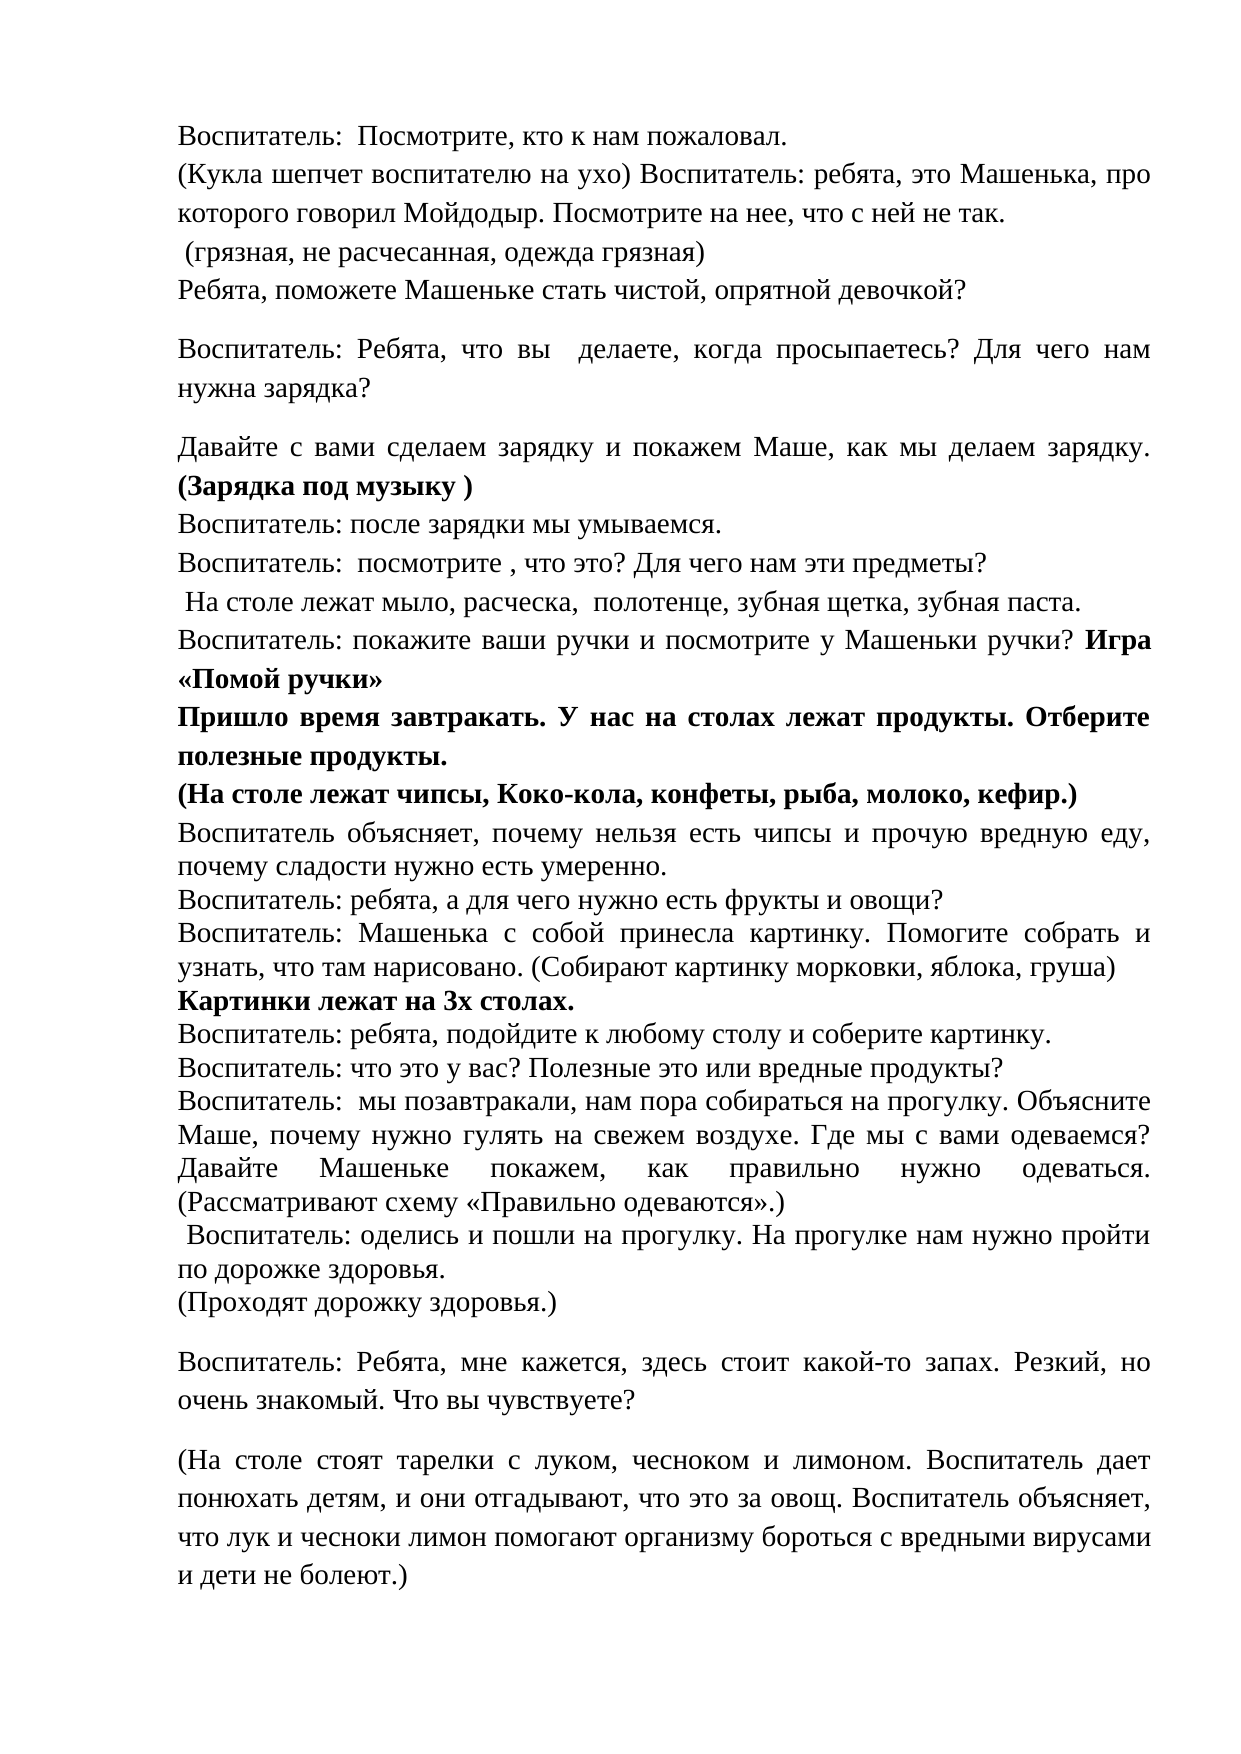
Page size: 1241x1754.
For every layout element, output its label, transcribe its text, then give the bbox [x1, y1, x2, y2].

text Воспитатель: Ребята, мне кажется, здесь стоит какой-то запах. Резкий, но очень знакомый. Что вы чувствуете? [177, 1377, 1152, 1416]
text (Кукла шепчет воспитателю на ухо) Воспитатель: ребята, это Машенька, про которого говорил Мойдодыр. Посмотрите на нее, что с ней не так. [177, 157, 1152, 229]
text Воспитатель: оделись и пошли на прогулку. На прогулке нам нужно пройти по дорожке здоровья. [177, 1217, 1152, 1284]
text Воспитатель: Посмотрите, кто к нам пожаловал. [177, 118, 1152, 152]
text (Проходят дорожку здоровья.) [177, 1284, 1152, 1318]
text Картинки лежат на 3х столах. [177, 983, 1152, 1016]
text (На столе стоят тарелки с луком, чесноком и лимоном. Воспитатель дает понюхать детям, и они отгадывают, что это за овощ. Воспитатель объясняет, что лук и чесноки лимон помогают организму бороться с вредными вирусами и дети не болеют.) [177, 1552, 1152, 1591]
text Давайте с вами сделаем зарядку и покажем Маше, как мы делаем зарядку. (Зарядка под музыку ) [177, 429, 1152, 502]
text Воспитатель: ребята, а для чего нужно есть фрукты и овощи? [177, 882, 1152, 916]
text На столе лежат мыло, расческа, полотенце, зубная щетка, зубная паста. [177, 584, 1152, 617]
text Воспитатель: Машенька с собой принесла картинку. Помогите собрать и узнать, что там нарисовано. (Собирают картинку морковки, яблока, груша) [177, 916, 1152, 983]
text Воспитатель: ребята, подойдите к любому столу и соберите картинку. [177, 1016, 1152, 1050]
text Ребята, поможете Машеньке стать чистой, опрятной девочкой? [177, 272, 1152, 306]
text Воспитатель объясняет, почему нельзя есть чипсы и прочую вредную еду, почему сладости нужно есть умеренно. [177, 815, 1152, 882]
text Воспитатель: посмотрите , что это? Для чего нам эти предметы? [177, 545, 1152, 579]
text (грязная, не расчесанная, одежда грязная) [177, 234, 1152, 267]
text (На столе лежат чипсы, Коко-кола, конфеты, рыба, молоко, кефир.) [177, 776, 1152, 810]
text Воспитатель: что это у вас? Полезные это или вредные продукты? [177, 1050, 1152, 1083]
text Воспитатель: Ребята, что вы делаете, когда просыпаетесь? Для чего нам нужна зарядка? [177, 332, 1152, 404]
text Пришло время завтракать. У нас на столах лежат продукты. Отберите полезные продукты. [177, 699, 1152, 771]
text Воспитатель: после зарядки мы умываемся. [177, 507, 1152, 540]
text Воспитатель: покажите ваши ручки и посмотрите у Машеньки ручки? Игра «Помой ручки» [177, 622, 1152, 694]
text Воспитатель: мы позавтракали, нам пора собираться на прогулку. Объясните Маше, почему нужно гулять на свежем воздухе. Где мы с вами одеваемся? Давайте Машеньке покажем, как правильно нужно одеваться. (Рассматривают схему «Правильно одеваются».) [177, 1083, 1152, 1217]
